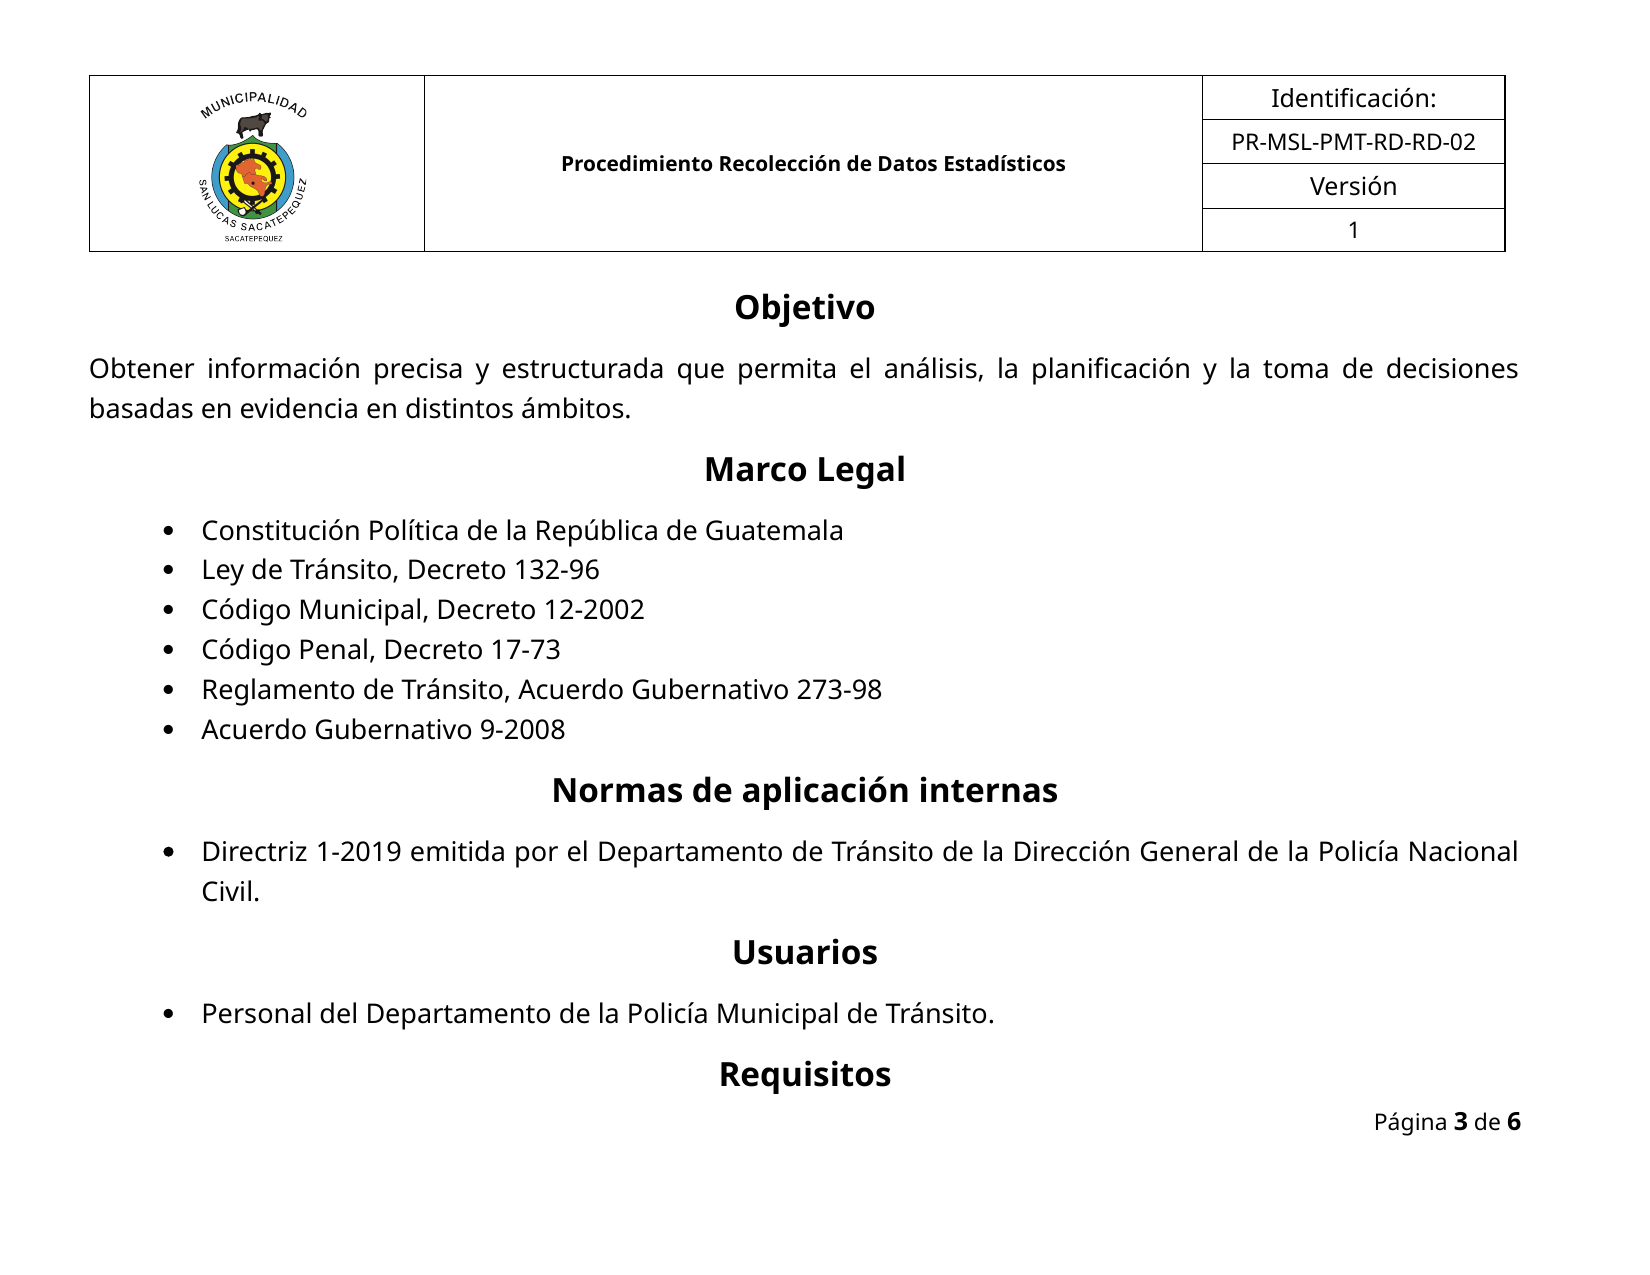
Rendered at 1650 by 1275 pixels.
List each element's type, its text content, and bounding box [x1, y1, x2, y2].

list Ley de Tránsito, Decreto 132-96 [164, 551, 1521, 588]
list Acuerdo Gubernativo 9-2008 [164, 710, 1521, 747]
list Directriz 1-2019 emitida por el Departamento de Tránsito de la Dirección General de la Policía Nacional Civil. [164, 832, 1521, 909]
list Constitución Política de la República de Guatemala [164, 511, 1521, 548]
text Marco Legal [89, 446, 1521, 491]
text Usuarios [89, 928, 1521, 974]
text Objetivo [89, 284, 1521, 329]
list Código Municipal, Decreto 12-2002 [164, 591, 1521, 628]
picture [199, 92, 307, 242]
list Reglamento de Tránsito, Acuerdo Gubernativo 273-98 [164, 670, 1521, 707]
list Código Penal, Decreto 17-73 [164, 631, 1521, 667]
text Obtener información precisa y estructurada que permita el análisis, la planificación y la toma de decisiones basadas en evidencia en distintos ámbitos. [89, 349, 1521, 426]
list Personal del Departamento de la Policía Municipal de Tránsito. [164, 994, 1521, 1031]
text Requisitos [89, 1051, 1521, 1096]
text Normas de aplicación internas [89, 767, 1521, 812]
